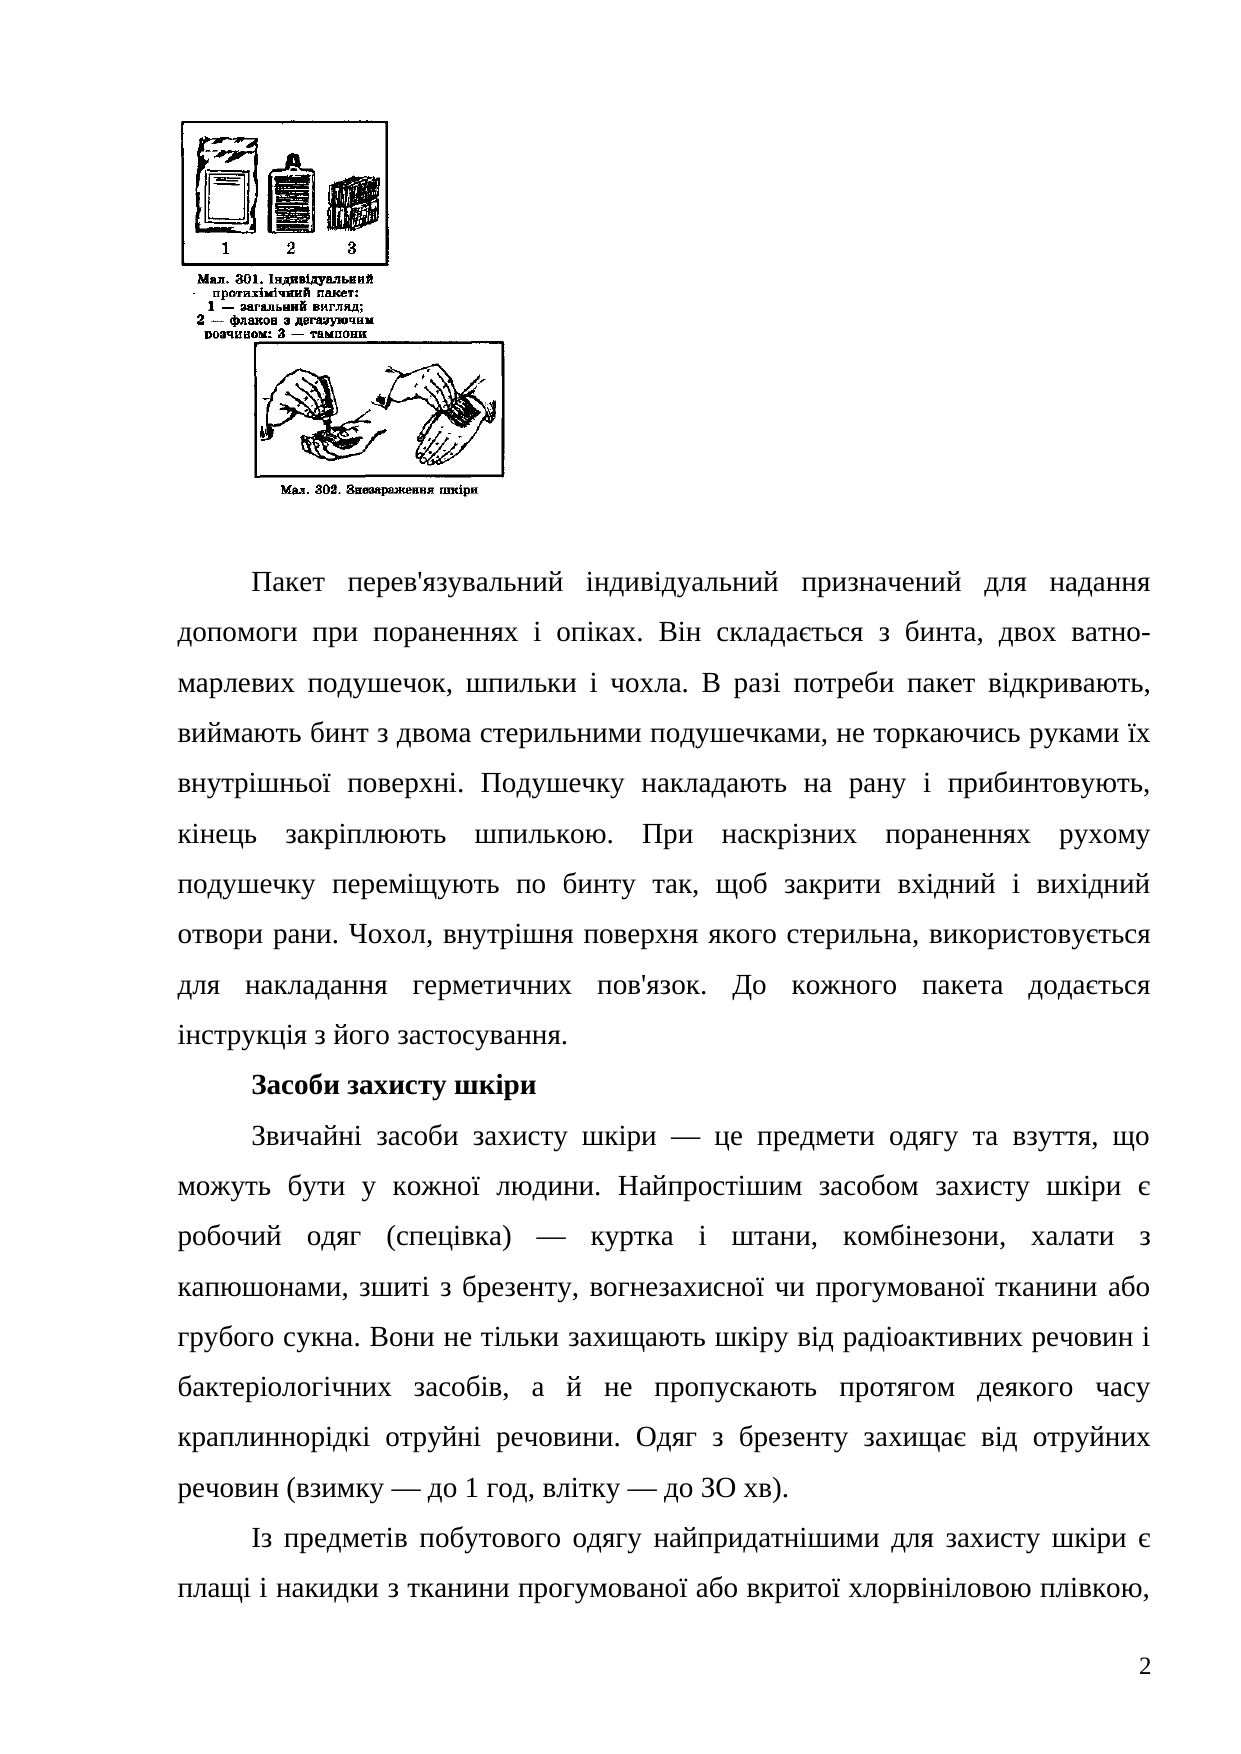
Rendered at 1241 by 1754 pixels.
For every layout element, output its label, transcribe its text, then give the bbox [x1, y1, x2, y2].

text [177, 1520, 1152, 1604]
picture [177, 118, 508, 500]
text Засоби захисту шкіри [177, 1067, 1152, 1101]
text Пакет перев'язувальний індивідуальний призначений для надання допомоги при пораненнях і опіках. Він складається з бинта, двох ватно-марлевих подушечок, шпильки і чохла. В разі потреби пакет відкривають, виймають бинт з двома стерильними подушечками, не торкаючись руками їх внутрішньої поверхні. Подушечку накладають на рану і прибинтовують, кінець закріплюють шпилькою. При наскрізних пораненнях рухому подушечку переміщують по бинту так, щоб закрити вхідний і вихідний отвори рани. Чохол, внутрішня поверхня якого стерильна, використовується для накладання герметичних пов'язок. До кожного пакета додається інструкція з його застосування. [177, 564, 1152, 1051]
text Звичайні засоби захисту шкіри — це предмети одягу та взуття, що можуть бути у кожної людини. Найпростішим засобом захисту шкіри є робочий одяг (спецівка) — куртка і штани, комбінезони, халати з капюшонами, зшиті з брезенту, вогнезахисної чи прогумованої тканини або грубого сукна. Вони не тільки захищають шкіру від радіоактивних речовин і бактеріологічних засобів, а й не пропускають протягом деякого часу краплиннорідкі отруйні речовини. Одяг з брезенту захищає від отруйних речовин (взимку — до 1 год, влітку — до ЗО хв). [177, 1118, 1152, 1503]
